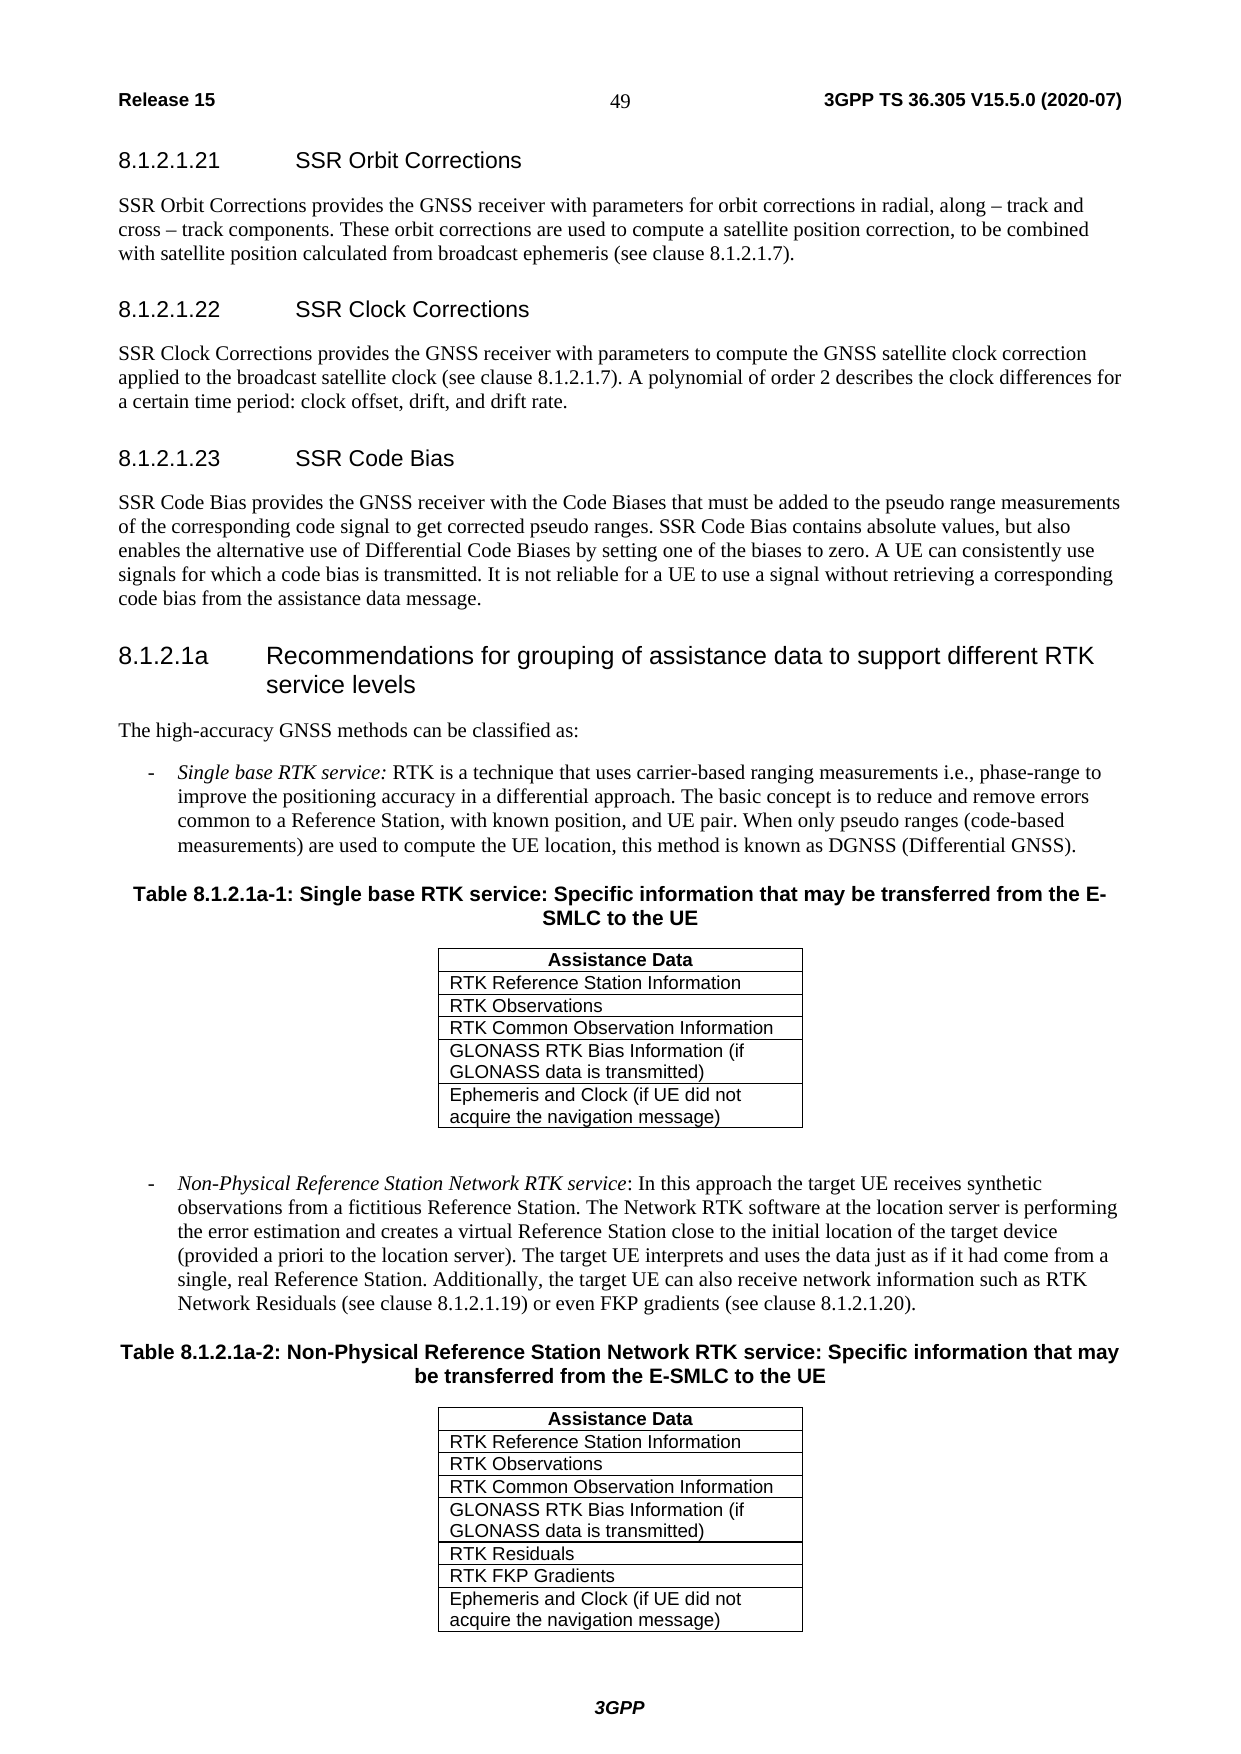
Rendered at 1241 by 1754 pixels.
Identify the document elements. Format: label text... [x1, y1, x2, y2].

table_header Assistance Data [439, 949, 802, 971]
table_cell Ephemeris and Clock (if UE did not acquire the navigation message) [439, 1588, 802, 1631]
subtitle 8.1.2.1.23 SSR Code Bias [118, 444, 1122, 471]
subtitle 8.1.2.1a Recommendations for grouping of assistance data to support different RTK service levels [118, 641, 1122, 699]
text Table 8.1.2.1a-2: Non-Physical Reference Station Network RTK service: Specific information that may be transferred from the E-SMLC to the UE [118, 1340, 1122, 1388]
text The high-accuracy GNSS methods can be classified as: [118, 717, 1122, 742]
table_cell RTK FKP Gradients [439, 1565, 802, 1587]
text - Single base RTK service: RTK is a technique that uses carrier-based ranging measurements i.e., phase-range to improve the positioning accuracy in a differential approach. The basic concept is to reduce and remove errors common to a Reference Station, with known position, and UE pair. When only pseudo ranges (code-based measurements) are used to compute the UE location, this method is known as DGNSS (Differential GNSS). [148, 760, 1122, 857]
table_cell RTK Reference Station Information [439, 1431, 802, 1452]
text - Non-Physical Reference Station Network RTK service: In this approach the target UE receives synthetic observations from a fictitious Reference Station. The Network RTK software at the location server is performing the error estimation and creates a virtual Reference Station close to the initial location of the target device (provided a priori to the location server). The target UE interprets and uses the data just as if it had come from a single, real Reference Station. Additionally, the target UE can also receive network information such as RTK Network Residuals (see clause 8.1.2.1.19) or even FKP gradients (see clause 8.1.2.1.20). [148, 1171, 1122, 1315]
table_cell RTK Residuals [439, 1543, 802, 1564]
table_cell RTK Observations [439, 1453, 802, 1475]
table_cell RTK Reference Station Information [439, 972, 802, 993]
text Table 8.1.2.1a-1: Single base RTK service: Specific information that may be transferred from the E-SMLC to the UE [118, 882, 1122, 929]
text SSR Orbit Corrections provides the GNSS receiver with parameters for orbit corrections in radial, along – track and cross – track components. These orbit corrections are used to compute a satellite position correction, to be combined with satellite position calculated from broadcast ephemeris (see clause 8.1.2.1.7). [118, 193, 1122, 265]
table_cell RTK Common Observation Information [439, 1017, 802, 1039]
table_header Assistance Data [439, 1408, 802, 1429]
subtitle 8.1.2.1.22 SSR Clock Corrections [118, 296, 1122, 322]
table_cell RTK Common Observation Information [439, 1476, 802, 1497]
table_cell GLONASS RTK Bias Information (if GLONASS data is transmitted) [439, 1040, 802, 1083]
table_cell Ephemeris and Clock (if UE did not acquire the navigation message) [439, 1084, 802, 1127]
subtitle 8.1.2.1.21 SSR Orbit Corrections [118, 147, 1122, 174]
table_cell GLONASS RTK Bias Information (if GLONASS data is transmitted) [439, 1498, 802, 1541]
text SSR Code Bias provides the GNSS receiver with the Code Biases that must be added to the pseudo range measurements of the corresponding code signal to get corrected pseudo ranges. SSR Code Bias contains absolute values, but also enables the alternative use of Differential Code Biases by setting one of the biases to zero. A UE can consistently use signals for which a code bias is transmitted. It is not reliable for a UE to use a signal without retrieving a corresponding code bias from the assistance data message. [118, 490, 1122, 610]
table_cell RTK Observations [439, 995, 802, 1016]
text SSR Clock Corrections provides the GNSS receiver with parameters to compute the GNSS satellite clock correction applied to the broadcast satellite clock (see clause 8.1.2.1.7). A polynomial of order 2 describes the clock differences for a certain time period: clock offset, drift, and drift rate. [118, 341, 1122, 413]
